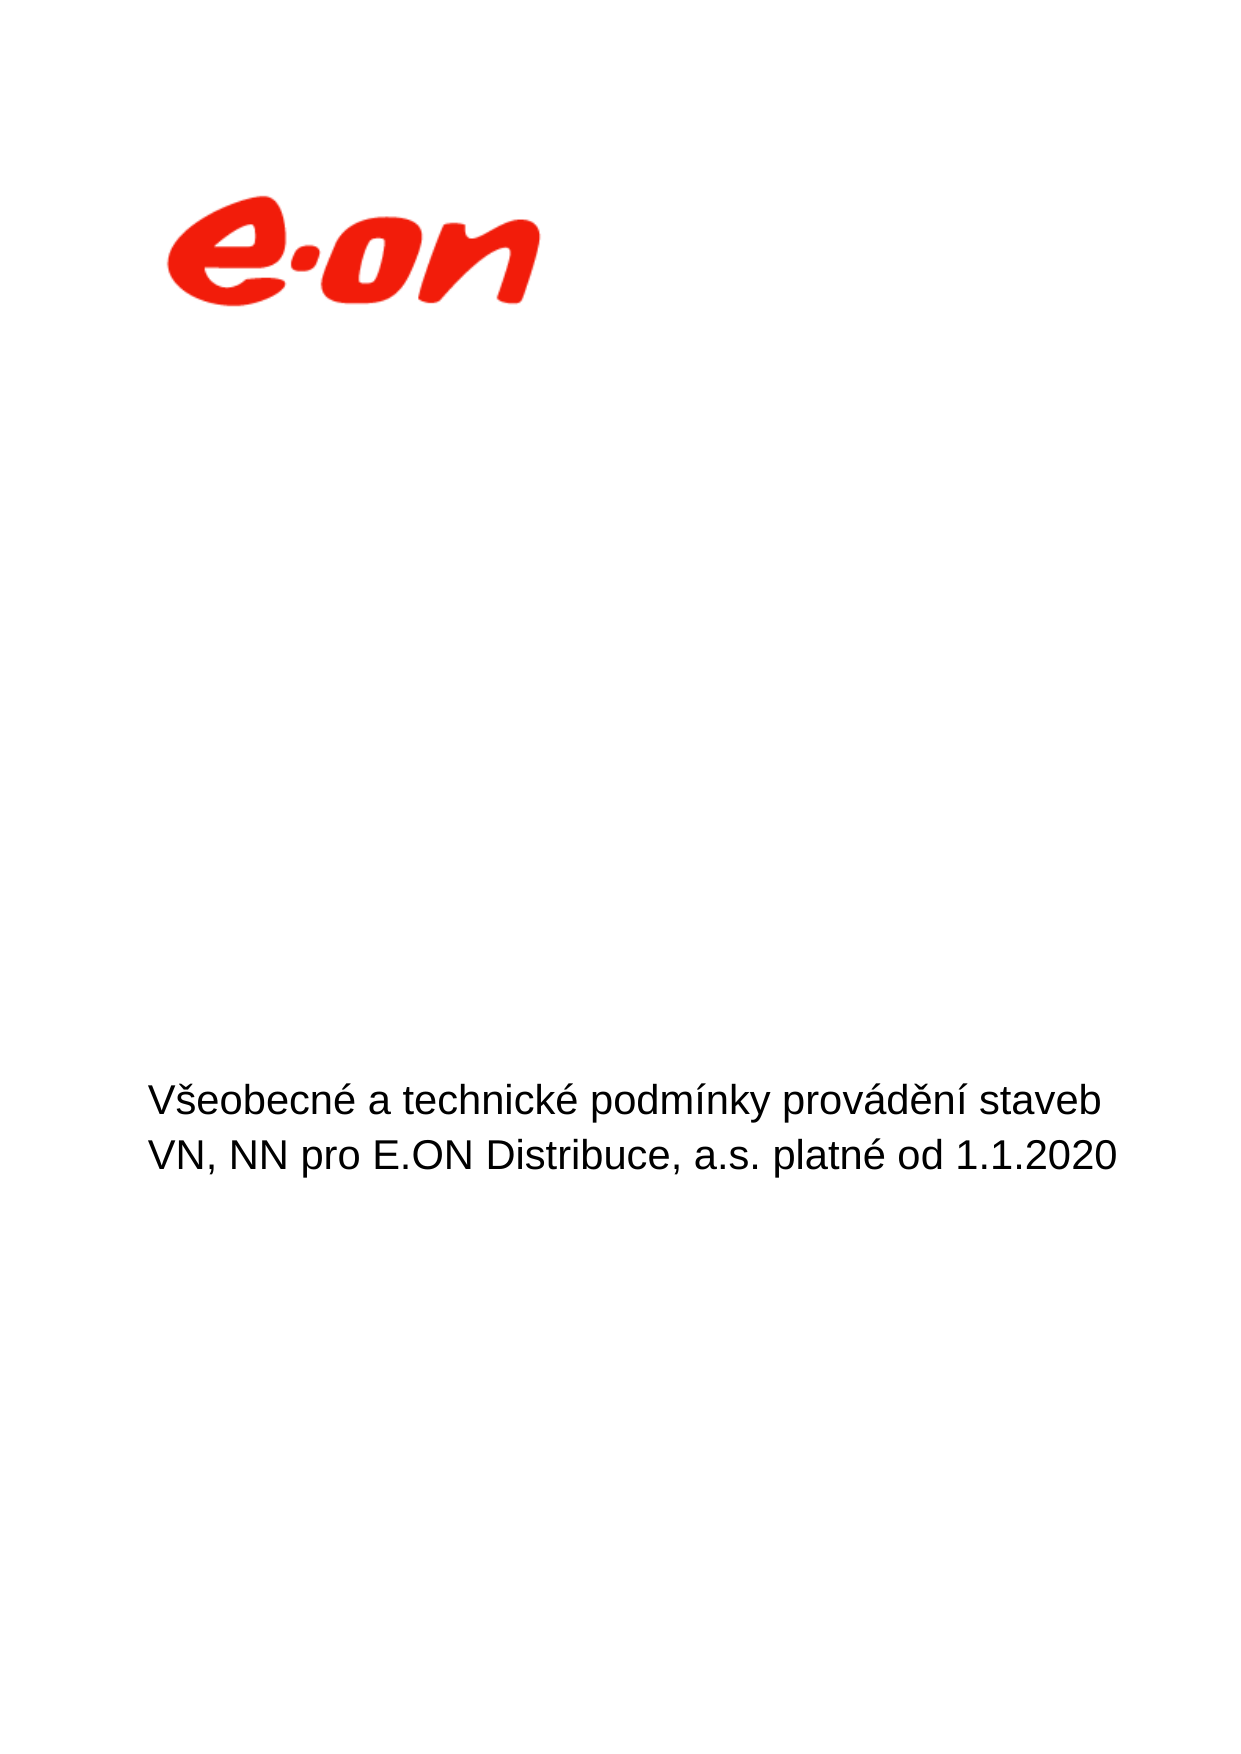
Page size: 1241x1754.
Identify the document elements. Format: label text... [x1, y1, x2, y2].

picture [150, 179, 560, 330]
text Všeobecné a technické podmínky provádění staveb VN, NN pro E.ON Distribuce, a.s. platné od 1.1.2020 [148, 1075, 1123, 1178]
